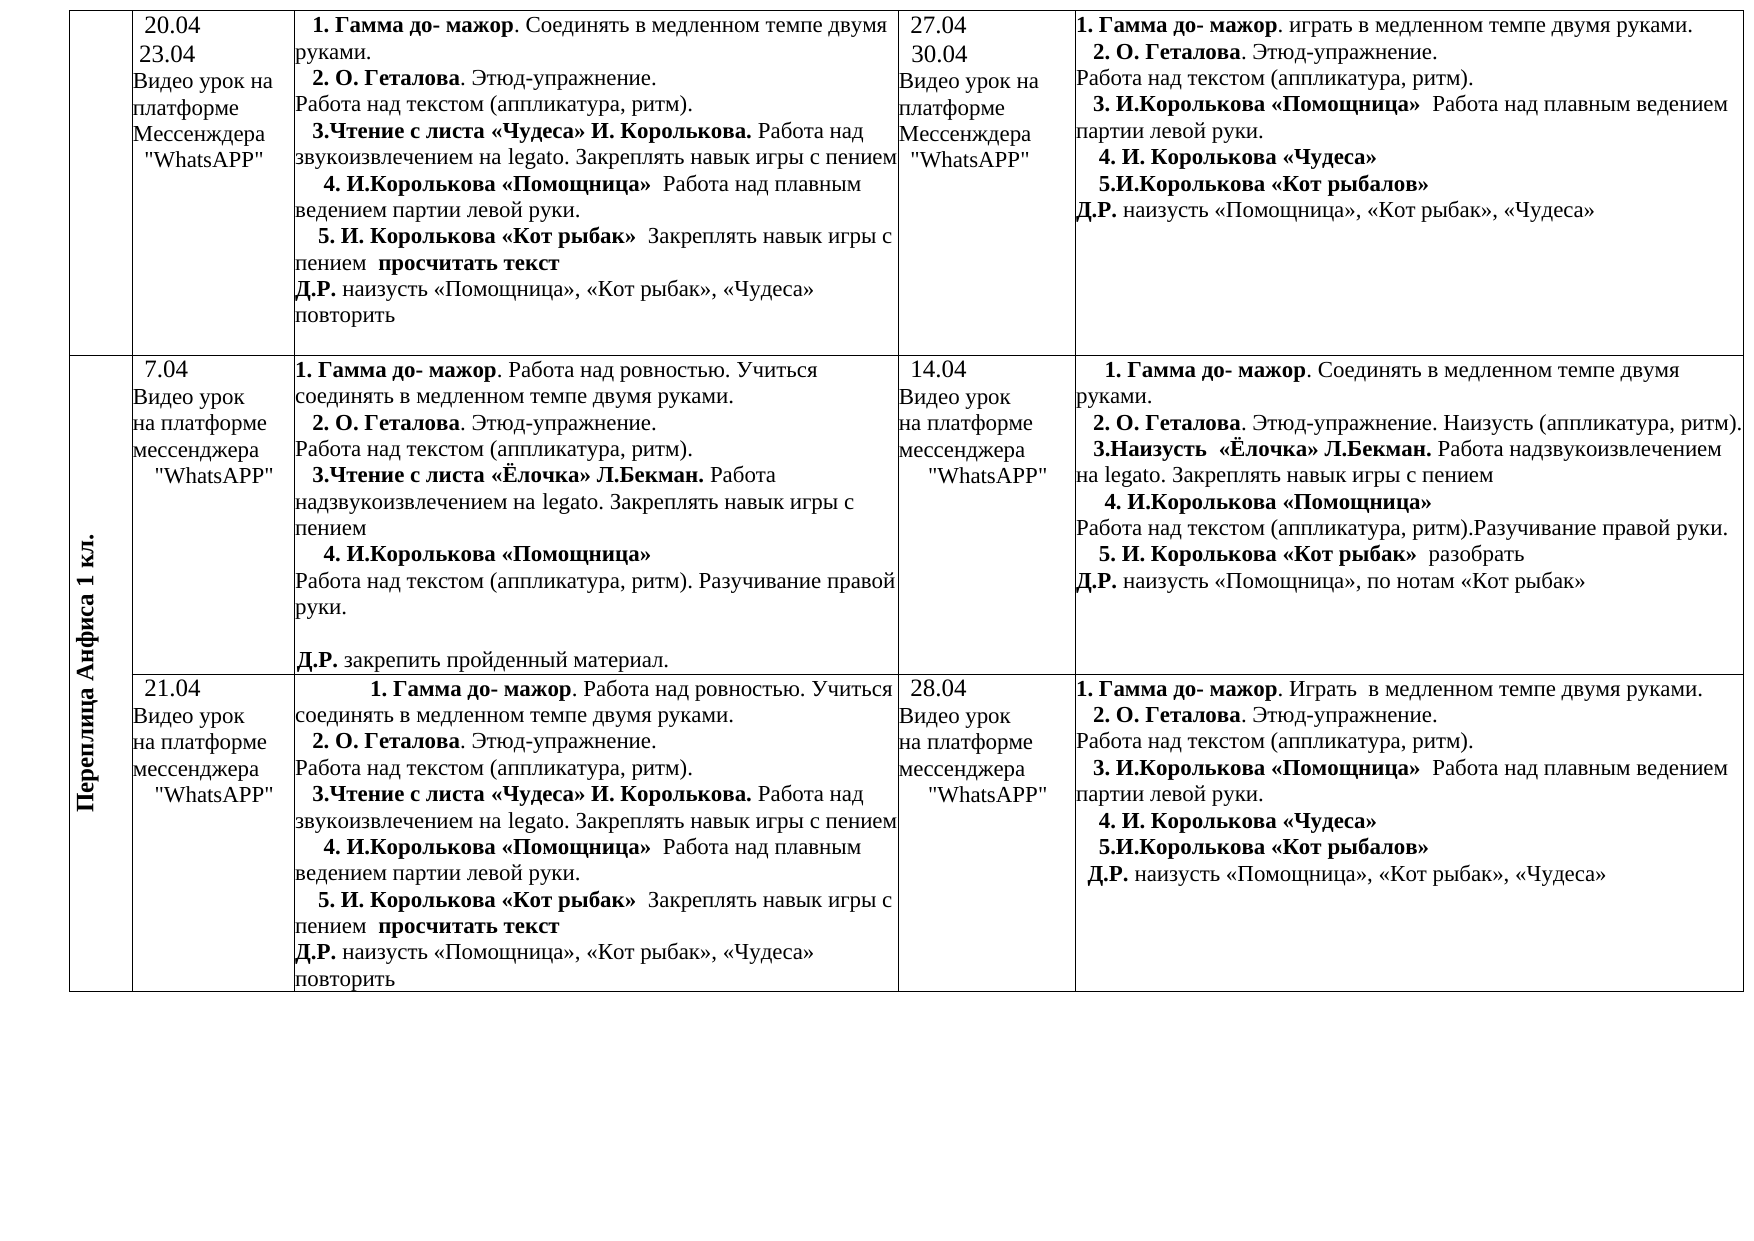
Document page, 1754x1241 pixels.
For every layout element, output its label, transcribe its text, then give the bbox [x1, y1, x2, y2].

table_cell 1. Гамма до- мажор. Работа над ровностью. Учиться соединять в медленном темпе двумя руками. 2. О. Геталова. Этюд-упражнение. Работа над текстом (аппликатура, ритм). 3.Чтение с листа «Чудеса» И. Королькова. Работа над звукоизвлечением на legato. Закреплять навык игры с пением 4. И.Королькова «Помощница» Работа над плавным ведением партии левой руки. 5. И. Королькова «Кот рыбак» Закреплять навык игры с пением просчитать текст Д.Р. наизусть «Помощница», «Кот рыбак», «Чудеса» повторить [295, 675, 898, 991]
table_cell 1. Гамма до- мажор. играть в медленном темпе двумя руками. 2. О. Геталова. Этюд-упражнение. Работа над текстом (аппликатура, ритм). 3. И.Королькова «Помощница» Работа над плавным ведением партии левой руки. 4. И. Королькова «Чудеса» 5.И.Королькова «Кот рыбалов» Д.Р. наизусть «Помощница», «Кот рыбак», «Чудеса» [1076, 11, 1743, 355]
table_cell Переплица Анфиса 1 кл. [70, 356, 132, 991]
table_cell 1. Гамма до- мажор. Соединять в медленном темпе двумя руками. 2. О. Геталова. Этюд-упражнение. Работа над текстом (аппликатура, ритм). 3.Чтение с листа «Чудеса» И. Королькова. Работа над звукоизвлечением на legato. Закреплять навык игры с пением 4. И.Королькова «Помощница» Работа над плавным ведением партии левой руки. 5. И. Королькова «Кот рыбак» Закреплять навык игры с пением просчитать текст Д.Р. наизусть «Помощница», «Кот рыбак», «Чудеса» повторить [295, 11, 898, 355]
table_cell 7.04 Видео урок на платформе мессенджера "WhatsAPP" [133, 356, 294, 674]
table_cell 27.04 30.04 Видео урок на платформе Мессенждера "WhatsAPP" [899, 11, 1075, 355]
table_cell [70, 11, 132, 355]
table_cell 21.04 Видео урок на платформе мессенджера "WhatsAPP" [133, 675, 294, 991]
table_cell 28.04 Видео урок на платформе мессенджера "WhatsAPP" [899, 675, 1075, 991]
table_cell 14.04 Видео урок на платформе мессенджера "WhatsAPP" [899, 356, 1075, 674]
table_cell 20.04 23.04 Видео урок на платформе Мессенждера "WhatsAPP" [133, 11, 294, 355]
